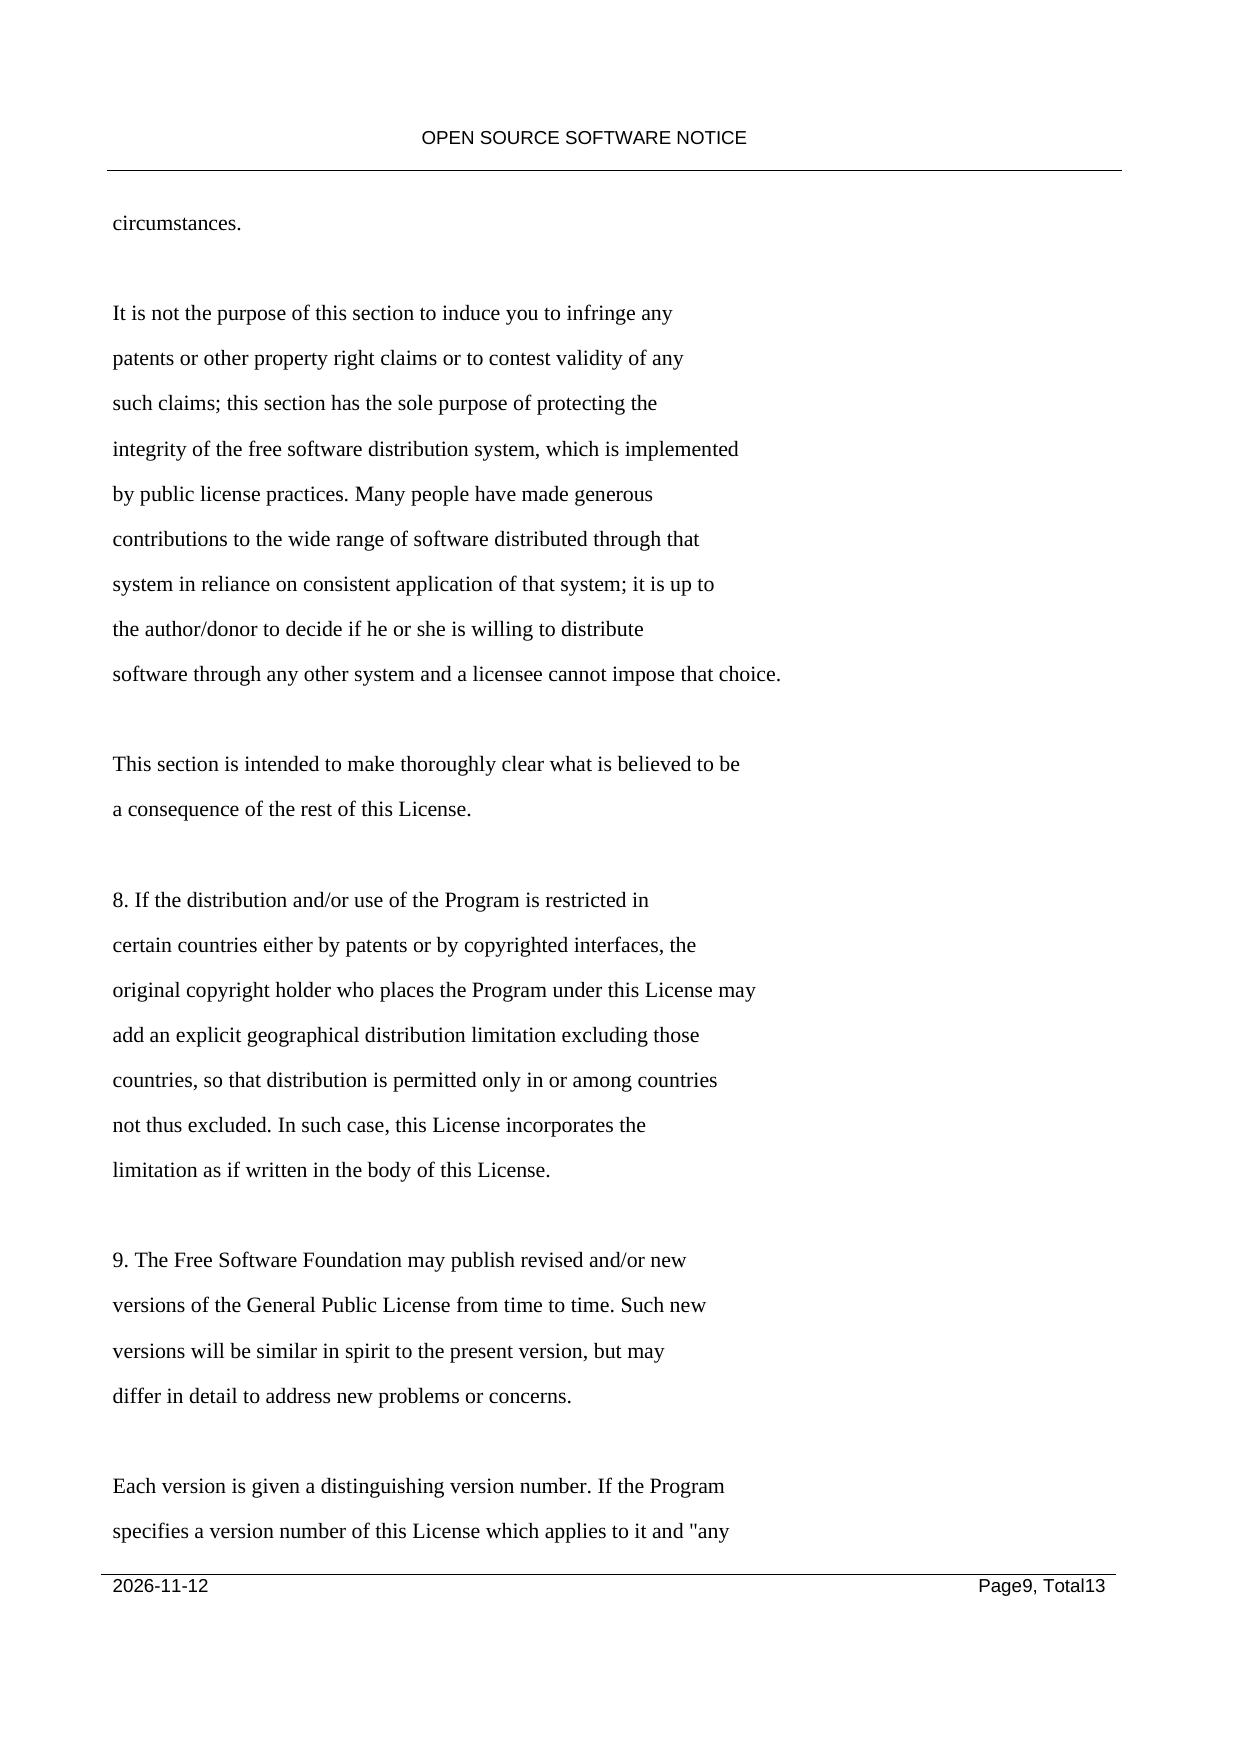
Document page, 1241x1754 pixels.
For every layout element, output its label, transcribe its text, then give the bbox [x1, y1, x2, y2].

text certain countries either by patents or by copyrighted interfaces, the [112, 928, 1128, 961]
text add an explicit geographical distribution limitation excluding those [112, 1018, 1128, 1051]
text limitation as if written in the body of this License. [112, 1153, 1128, 1186]
text differ in detail to address new problems or concerns. [112, 1379, 1128, 1412]
text the author/donor to decide if he or she is willing to distribute [112, 612, 1128, 645]
text versions of the General Public License from time to time. Such new [112, 1289, 1128, 1321]
text software through any other system and a licensee cannot impose that choice. [112, 657, 1128, 690]
text Each version is given a distinguishing version number. If the Program [112, 1469, 1128, 1502]
text 9. The Free Software Foundation may publish revised and/or new [112, 1244, 1128, 1276]
text It is not the purpose of this section to induce you to infringe any [112, 297, 1128, 329]
text This section is intended to make thoroughly clear what is believed to be [112, 748, 1128, 780]
text not thus excluded. In such case, this License incorporates the [112, 1108, 1128, 1141]
text patents or other property right claims or to contest validity of any [112, 342, 1128, 374]
text original copyright holder who places the Program under this License may [112, 973, 1128, 1006]
text versions will be similar in spirit to the present version, but may [112, 1334, 1128, 1366]
text system in reliance on consistent application of that system; it is up to [112, 567, 1128, 600]
text countries, so that distribution is permitted only in or among countries [112, 1063, 1128, 1096]
text 8. If the distribution and/or use of the Program is restricted in [112, 883, 1128, 915]
text by public license practices. Many people have made generous [112, 477, 1128, 509]
text circumstances. [112, 206, 1128, 239]
text integrity of the free software distribution system, which is implemented [112, 432, 1128, 464]
text such claims; this section has the sole purpose of protecting the [112, 387, 1128, 419]
text contributions to the wide range of software distributed through that [112, 522, 1128, 554]
text a consequence of the rest of this License. [112, 793, 1128, 825]
text specifies a version number of this License which applies to it and "any [112, 1514, 1128, 1547]
